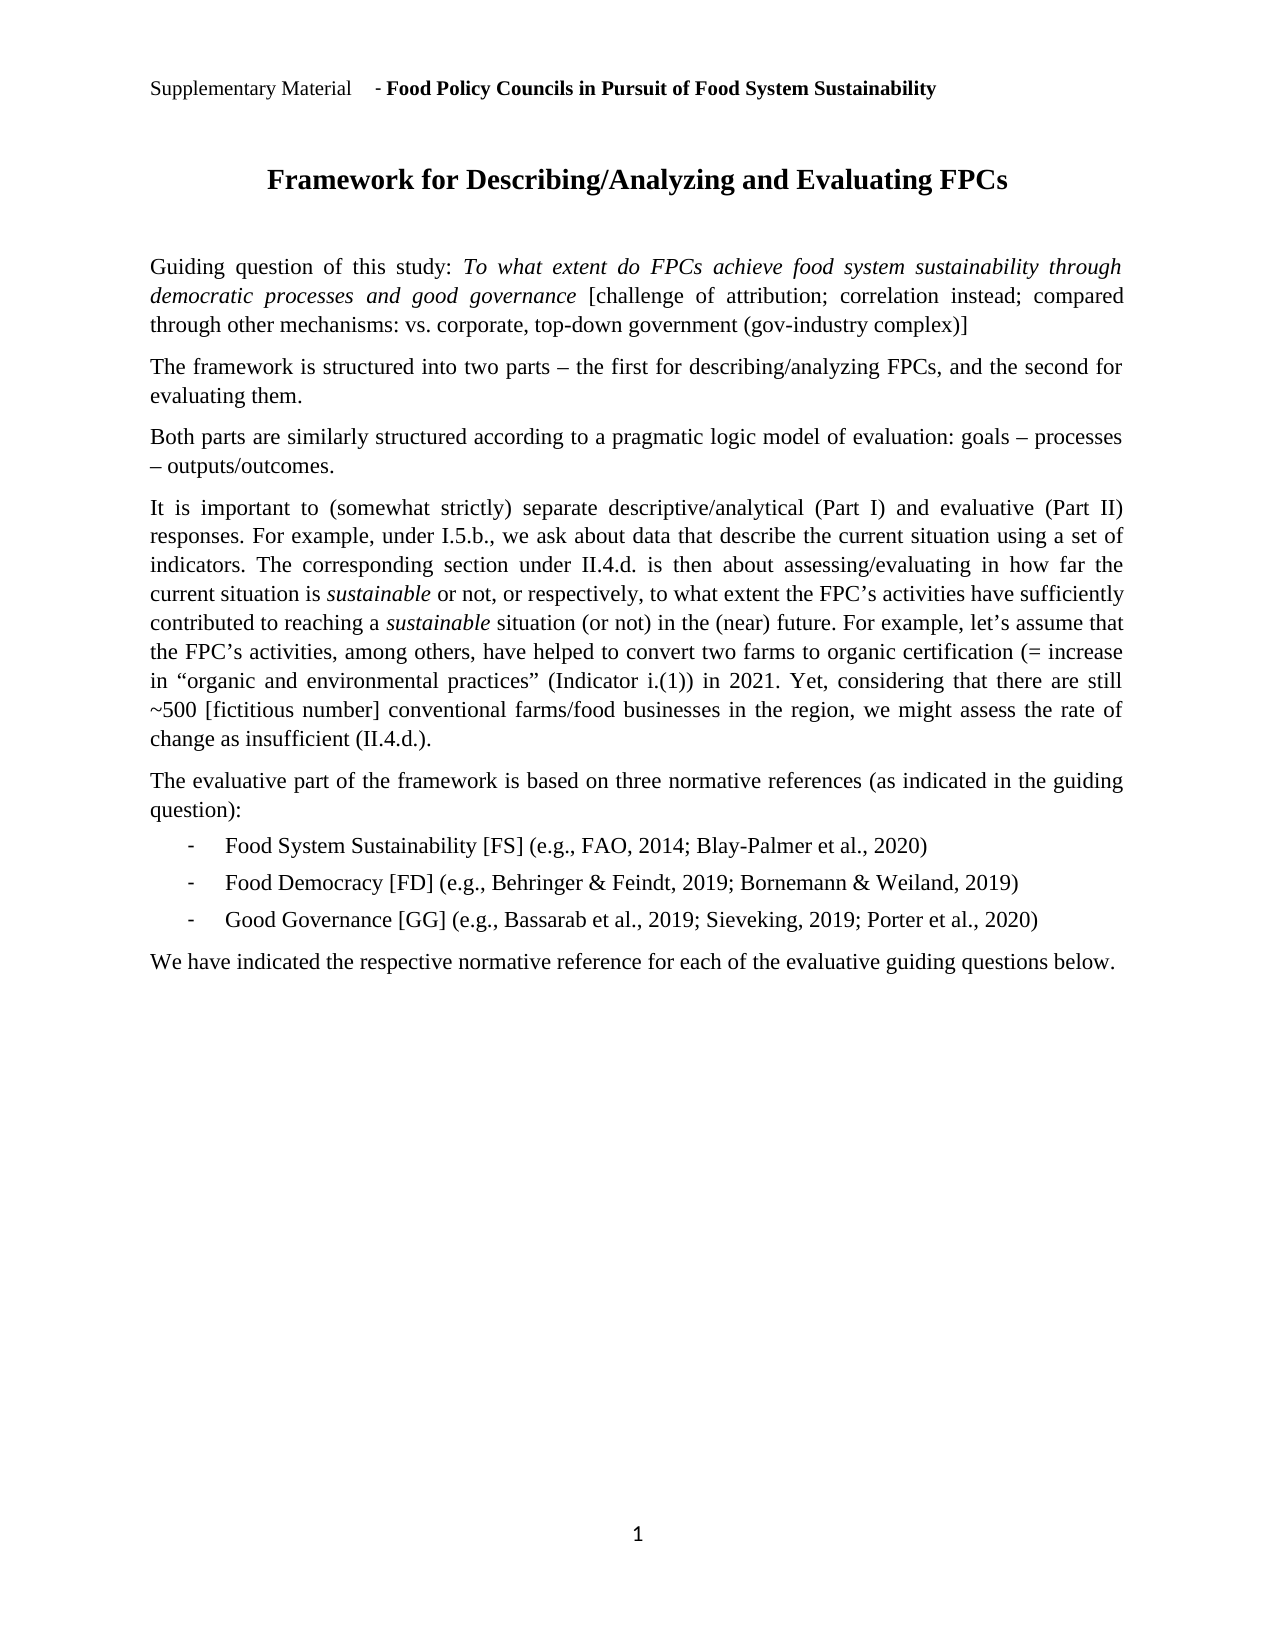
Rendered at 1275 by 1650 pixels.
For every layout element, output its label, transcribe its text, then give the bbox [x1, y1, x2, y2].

text The evaluative part of the framework is based on three normative references (as indicated in the guiding question): [150, 767, 1125, 822]
text Framework for Describing/Analyzing and Evaluating FPCs [150, 162, 1125, 196]
list Food Democracy [FD] (e.g., Behringer & Feindt, 2019; Bornemann & Weiland, 2019) [187, 868, 1125, 896]
text Guiding question of this study: To what extent do FPCs achieve food system sustainability through democratic processes and good governance [challenge of attribution; correlation instead; compared through other mechanisms: vs. corporate, top-down government (gov-industry complex)] [150, 253, 1125, 338]
list Good Governance [GG] (e.g., Bassarab et al., 2019; Sieveking, 2019; Porter et al., 2020) [187, 905, 1125, 933]
list Food System Sustainability [FS] (e.g., FAO, 2014; Blay-Palmer et al., 2020) [187, 831, 1125, 859]
text We have indicated the respective normative reference for each of the evaluative guiding questions below. [150, 948, 1125, 974]
text It is important to (somewhat strictly) separate descriptive/analytical (Part I) and evaluative (Part II) responses. For example, under I.5.b., we ask about data that describe the current situation using a set of indicators. The corresponding section under II.4.d. is then about assessing/evaluating in how far the current situation is sustainable or not, or respectively, to what extent the FPC’s activities have sufficiently contributed to reaching a sustainable situation (or not) in the (near) future. For example, let’s assume that the FPC’s activities, among others, have helped to convert two farms to organic certification (= increase in “organic and environmental practices” (Indicator i.(1)) in 2021. Yet, considering that there are still ~500 [fictitious number] conventional farms/food businesses in the region, we might assess the rate of change as insufficient (II.4.d.). [150, 493, 1125, 752]
text Both parts are similarly structured according to a pragmatic logic model of evaluation: goals – processes – outputs/outcomes. [150, 423, 1125, 478]
text The framework is structured into two parts – the first for describing/analyzing FPCs, and the second for evaluating them. [150, 353, 1125, 408]
